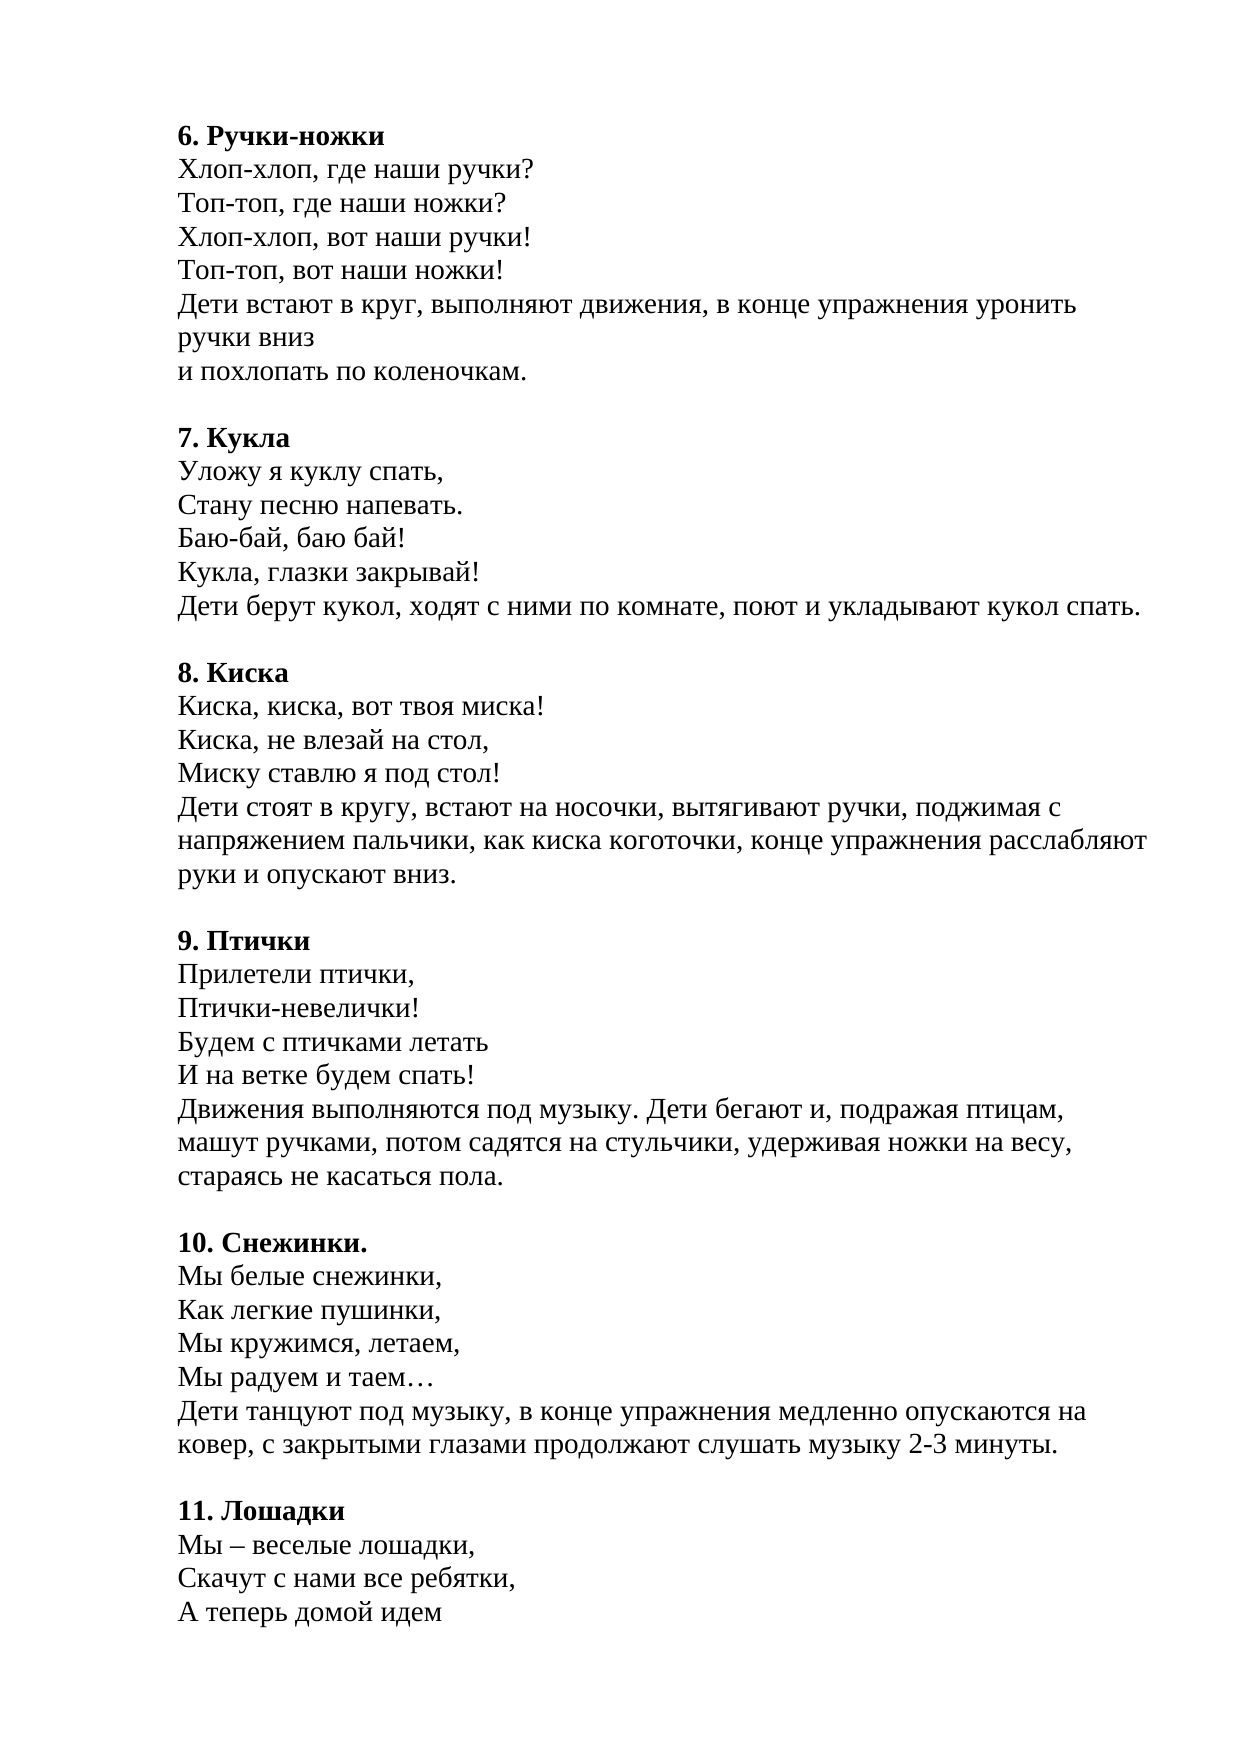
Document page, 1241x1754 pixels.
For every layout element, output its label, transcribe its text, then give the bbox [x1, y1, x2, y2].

text Прилетели птички, [177, 957, 1152, 990]
text 8. Киска [177, 655, 1152, 688]
text Мы кружимся, летаем, [177, 1326, 1152, 1359]
text Миску ставлю я под стол! [177, 755, 1152, 789]
text и похлопать по коленочкам. [177, 353, 1152, 386]
text Будем с птичками летать [177, 1024, 1152, 1057]
text Киска, не влезай на стол, [177, 722, 1152, 755]
text Баю-бай, баю бай! [177, 521, 1152, 554]
text Скачут с нами все ребятки, [177, 1560, 1152, 1594]
text Движения выполняются под музыку. Дети бегают и, подражая птицам, машут ручками, потом садятся на стульчики, удерживая ножки на весу, стараясь не касаться пола. [177, 1091, 1152, 1191]
text Дети стоят в кругу, встают на носочки, вытягивают ручки, поджимая с напряжением пальчики, как киска коготочки, конце упражнения расслабляют руки и опускают вниз. [177, 789, 1152, 889]
text 9. Птички [177, 923, 1152, 957]
text Как легкие пушинки, [177, 1292, 1152, 1326]
text Мы радуем и таем… [177, 1359, 1152, 1393]
text Дети берут кукол, ходят с ними по комнате, поют и укладывают кукол спать. [177, 588, 1152, 621]
text И на ветке будем спать! [177, 1057, 1152, 1091]
text Кукла, глазки закрывай! [177, 554, 1152, 588]
text Мы – веселые лошадки, [177, 1527, 1152, 1560]
text А теперь домой идем [177, 1594, 1152, 1627]
text 7. Кукла [177, 420, 1152, 453]
text Хлоп-хлоп, где наши ручки? [177, 152, 1152, 185]
text Уложу я куклу спать, [177, 453, 1152, 487]
text 11. Лошадки [177, 1493, 1152, 1527]
text Дети встают в круг, выполняют движения, в конце упражнения уронить ручки вниз [177, 286, 1152, 353]
text Птички-невелички! [177, 990, 1152, 1024]
text Киска, киска, вот твоя миска! [177, 688, 1152, 722]
text Дети танцуют под музыку, в конце упражнения медленно опускаются на ковер, с закрытыми глазами продолжают слушать музыку 2-3 минуты. [177, 1393, 1152, 1460]
text 10. Снежинки. [177, 1225, 1152, 1258]
text Топ-топ, вот наши ножки! [177, 252, 1152, 286]
text Хлоп-хлоп, вот наши ручки! [177, 219, 1152, 252]
text Стану песню напевать. [177, 487, 1152, 521]
text 6. Ручки-ножки [177, 118, 1152, 152]
text Топ-топ, где наши ножки? [177, 185, 1152, 219]
text Мы белые снежинки, [177, 1258, 1152, 1292]
